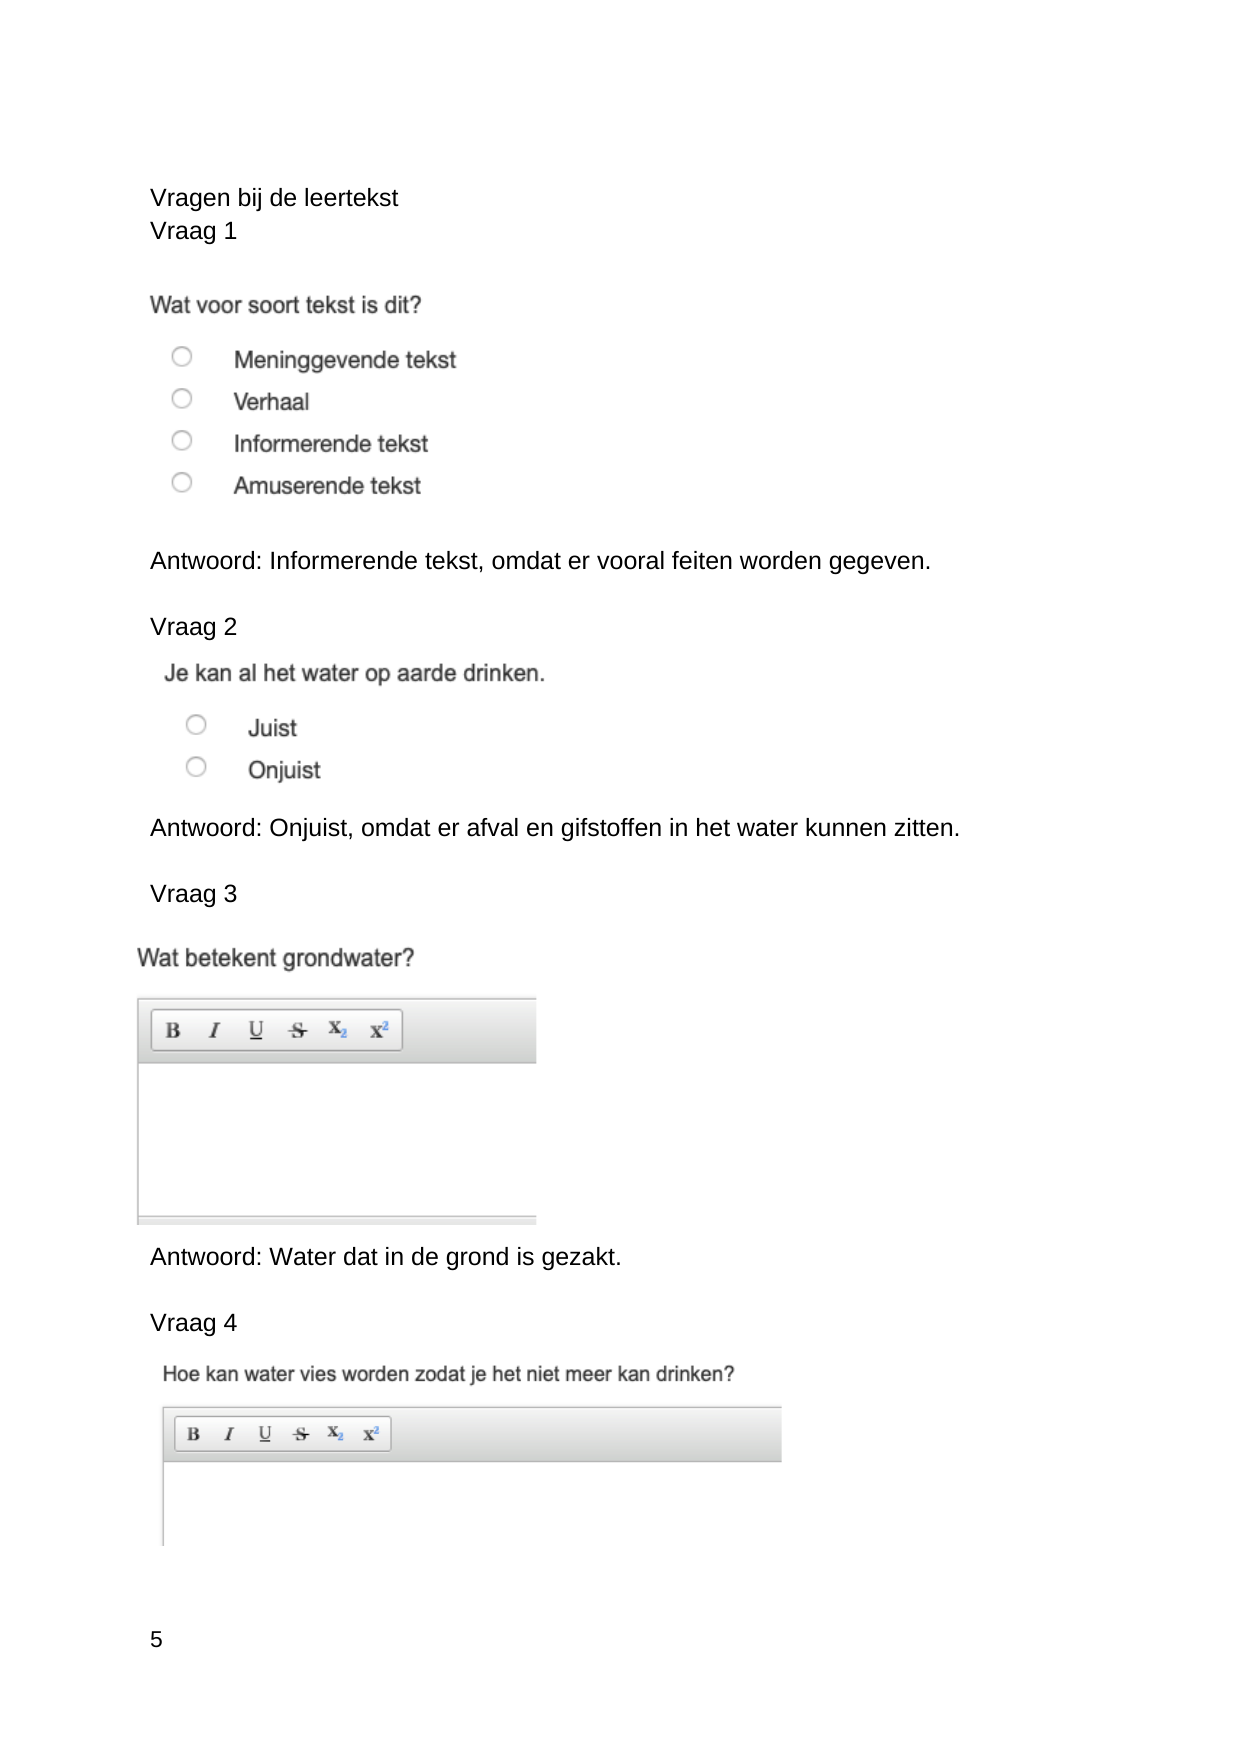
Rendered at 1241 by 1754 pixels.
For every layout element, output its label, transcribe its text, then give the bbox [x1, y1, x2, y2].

text Vraag 2 [150, 612, 1090, 641]
text Antwoord: Water dat in de grond is gezakt. [150, 1242, 1090, 1271]
picture [143, 280, 515, 523]
text Vraag 3 [150, 879, 1090, 907]
text Antwoord: Onjuist, omdat er afval en gifstoffen in het water kunnen zitten. [150, 813, 1090, 841]
picture [150, 645, 576, 809]
text Vraag 4 [150, 1308, 1090, 1337]
picture [150, 1341, 782, 1546]
picture [136, 927, 537, 1225]
text Vragen bij de leertekst [150, 183, 1090, 212]
text Antwoord: Informerende tekst, omdat er vooral feiten worden gegeven. [150, 546, 1090, 575]
text Vraag 1 [150, 216, 1090, 245]
